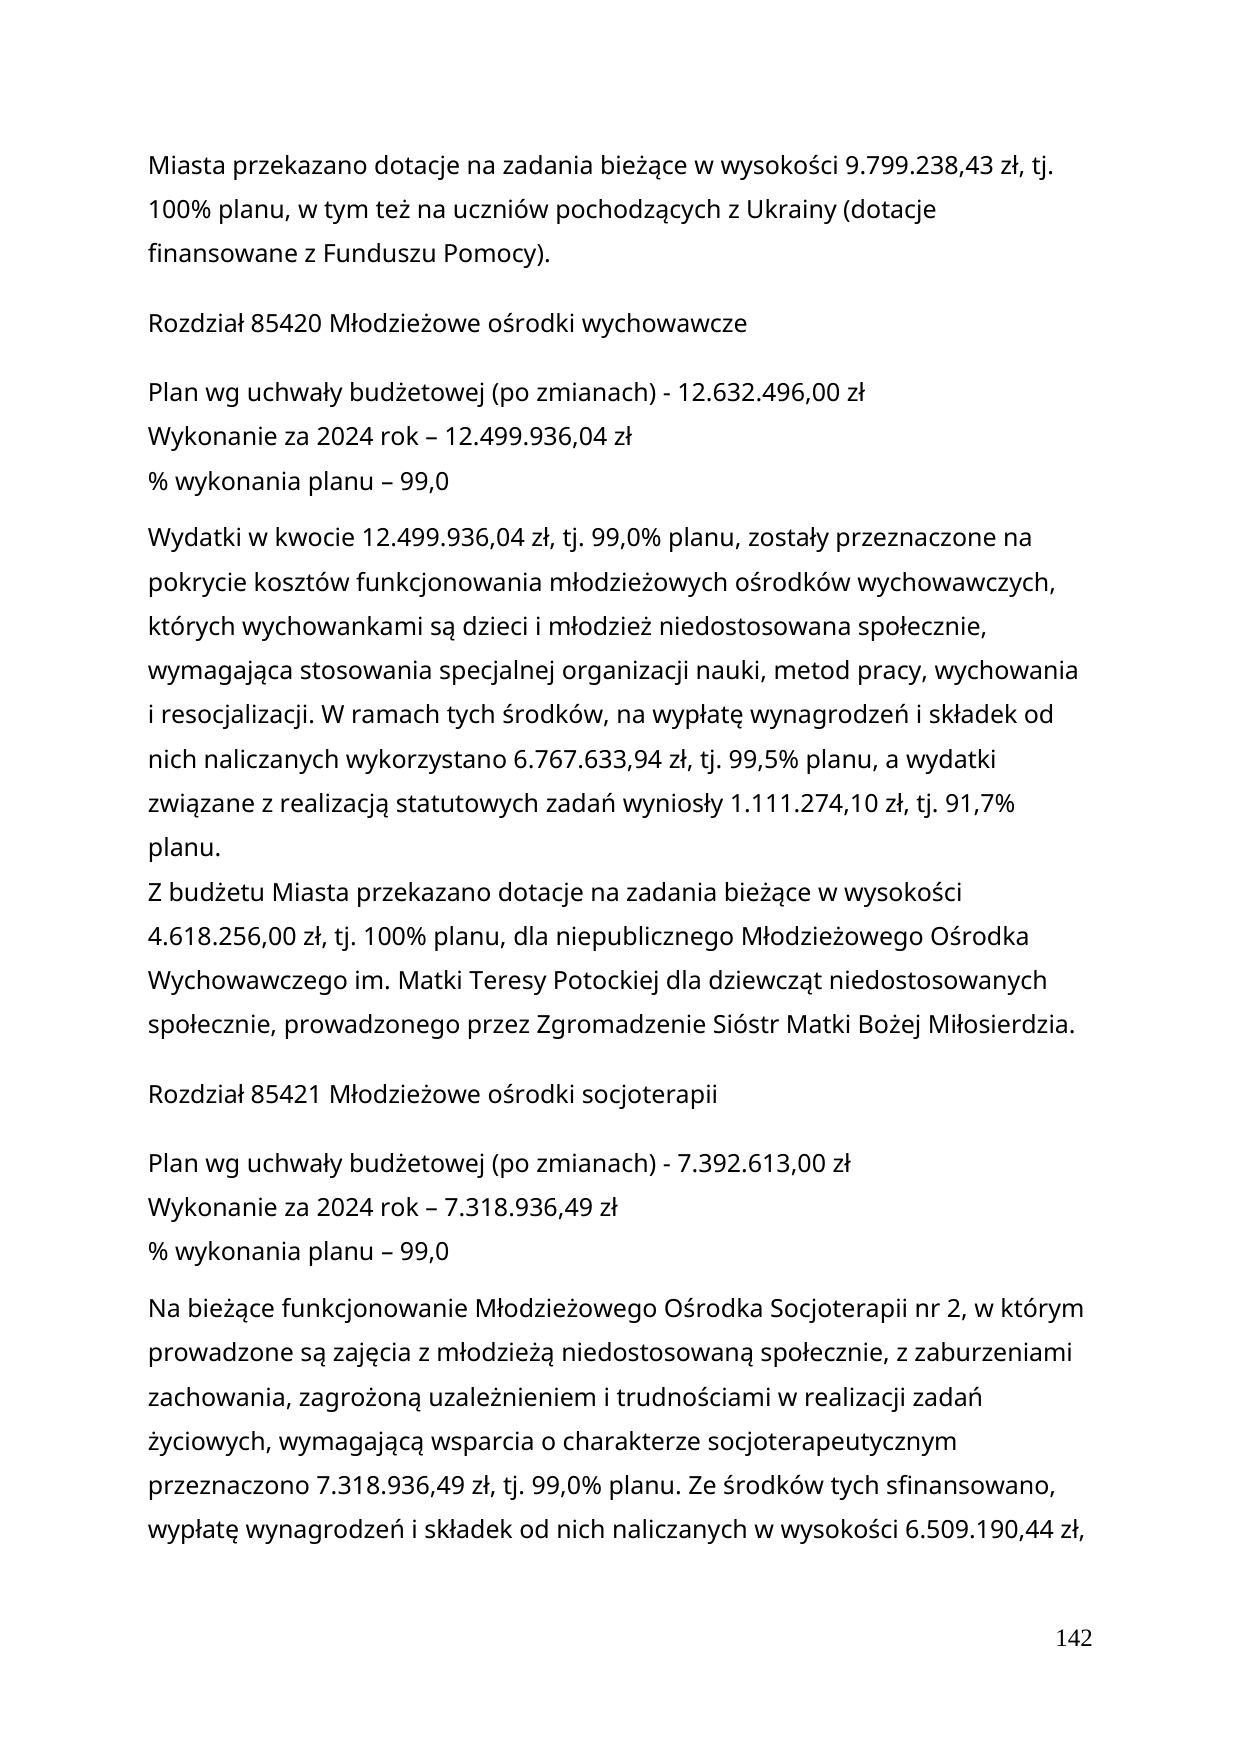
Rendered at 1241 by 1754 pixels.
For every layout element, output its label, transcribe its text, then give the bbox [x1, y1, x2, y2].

text Z budżetu Miasta przekazano dotacje na zadania bieżące w wysokości 4.618.256,00 zł, tj. 100% planu, dla niepublicznego Młodzieżowego Ośrodka Wychowawczego im. Matki Teresy Potockiej dla dziewcząt niedostosowanych społecznie, prowadzonego przez Zgromadzenie Sióstr Matki Bożej Miłosierdzia. [148, 874, 1093, 1041]
text Rozdział 85421 Młodzieżowe ośrodki socjoterapii [148, 1076, 1093, 1110]
text % wykonania planu – 99,0 [148, 1234, 1093, 1268]
text Wykonanie za 2024 rok – 12.499.936,04 zł [148, 419, 1093, 453]
text Rozdział 85420 Młodzieżowe ośrodki wychowawcze [148, 305, 1093, 339]
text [148, 148, 1093, 270]
text % wykonania planu – 99,0 [148, 463, 1093, 497]
text Plan wg uchwały budżetowej (po zmianach) - 12.632.496,00 zł [148, 375, 1093, 409]
text Wydatki w kwocie 12.499.936,04 zł, tj. 99,0% planu, zostały przeznaczone na pokrycie kosztów funkcjonowania młodzieżowych ośrodków wychowawczych, których wychowankami są dzieci i młodzież niedostosowana społecznie, wymagająca stosowania specjalnej organizacji nauki, metod pracy, wychowania i resocjalizacji. W ramach tych środków, na wypłatę wynagrodzeń i składek od nich naliczanych wykorzystano 6.767.633,94 zł, tj. 99,5% planu, a wydatki związane z realizacją statutowych zadań wyniosły 1.111.274,10 zł, tj. 91,7% planu. [148, 520, 1093, 864]
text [148, 1291, 1093, 1546]
text Wykonanie za 2024 rok – 7.318.936,49 zł [148, 1190, 1093, 1224]
text Plan wg uchwały budżetowej (po zmianach) - 7.392.613,00 zł [148, 1146, 1093, 1179]
